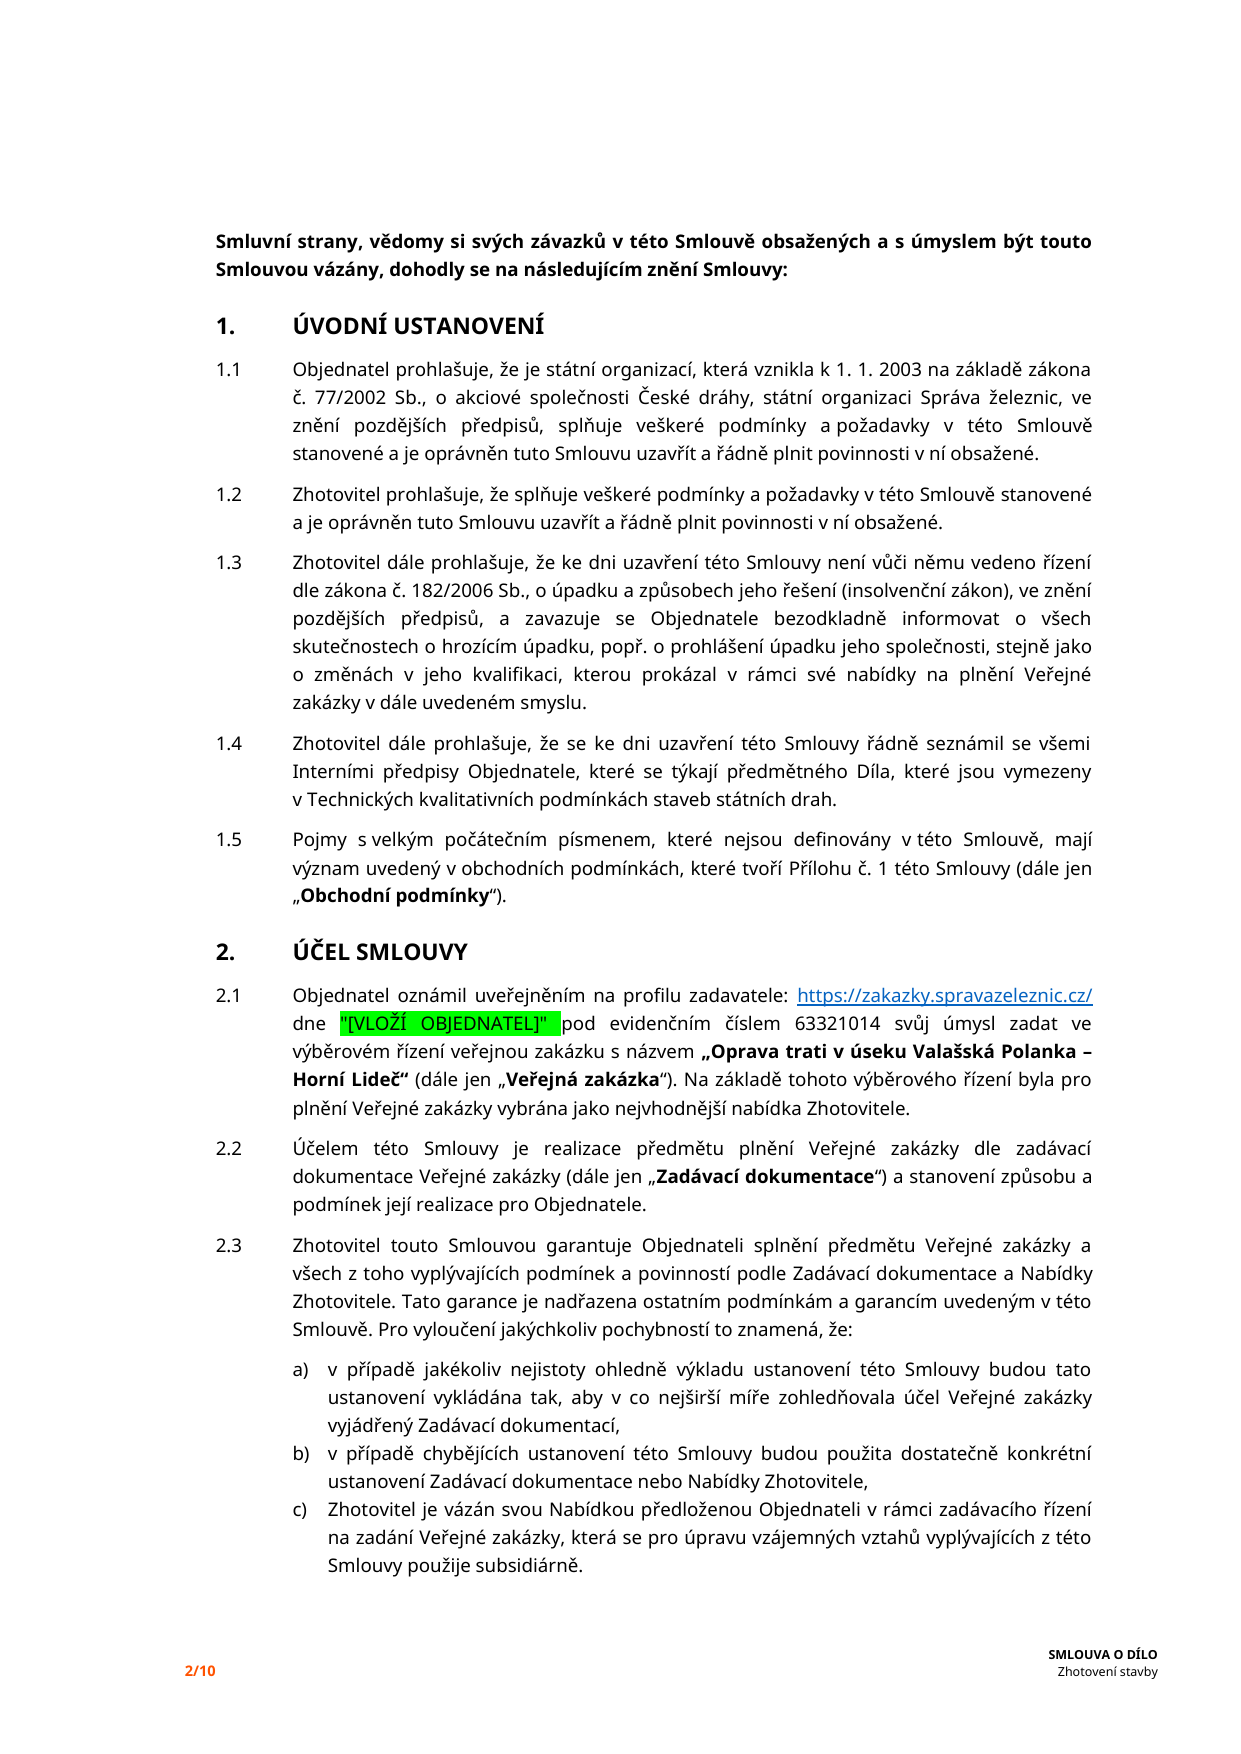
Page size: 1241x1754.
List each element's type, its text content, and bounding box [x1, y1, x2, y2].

text Objednatel prohlašuje, že je státní organizací, která vznikla k 1. 1. 2003 na základě zákona č. 77/2002 Sb., o akciové společnosti České dráhy, státní organizaci Správa železnic, ve znění pozdějších předpisů, splňuje veškeré podmínky a požadavky v této Smlouvě stanovené a je oprávněn tuto Smlouvu uzavřít a řádně plnit povinnosti v ní obsažené. [216, 356, 1093, 466]
text Zhotovitel je vázán svou Nabídkou předloženou Objednateli v rámci zadávacího řízení na zadání Veřejné zakázky, která se pro úpravu vzájemných vztahů vyplývajících z této Smlouvy použije subsidiárně. [292, 1497, 1093, 1578]
text Zhotovitel dále prohlašuje, že se ke dni uzavření této Smlouvy řádně seznámil se všemi Interními předpisy Objednatele, které se týkají předmětného Díla, které jsou vymezeny v Technických kvalitativních podmínkách staveb státních drah. [216, 730, 1093, 812]
text v případě chybějících ustanovení této Smlouvy budou použita dostatečně konkrétní ustanovení Zadávací dokumentace nebo Nabídky Zhotovitele, [292, 1441, 1093, 1494]
text Zhotovitel prohlašuje, že splňuje veškeré podmínky a požadavky v této Smlouvě stanovené a je oprávněn tuto Smlouvu uzavřít a řádně plnit povinnosti v ní obsažené. [216, 481, 1093, 534]
text Objednatel oznámil uveřejněním na profilu zadavatele: https://zakazky.spravazeleznic.cz/ dne pod evidenčním číslem 63321014 svůj úmysl zadat ve výběrovém řízení veřejnou zakázku s názvem „Oprava trati v úseku Valašská Polanka – Horní Lideč“ (dále jen „Veřejná zakázka“). Na základě tohoto výběrového řízení byla pro plnění Veřejné zakázky vybrána jako nejvhodnější nabídka Zhotovitele. [216, 983, 1093, 1120]
text v případě jakékoliv nejistoty ohledně výkladu ustanovení této Smlouvy budou tato ustanovení vykládána tak, aby v co nejširší míře zohledňovala účel Veřejné zakázky vyjádřený Zadávací dokumentací, [292, 1356, 1093, 1438]
text Účelem této Smlouvy je realizace předmětu plnění Veřejné zakázky dle zadávací dokumentace Veřejné zakázky (dále jen „Zadávací dokumentace“) a stanovení způsobu a podmínek její realizace pro Objednatele. [216, 1135, 1093, 1217]
text Pojmy s velkým počátečním písmenem, které nejsou definovány v této Smlouvě, mají význam uvedený v obchodních podmínkách, které tvoří Přílohu č. 1 této Smlouvy (dále jen „Obchodní podmínky“). [216, 827, 1093, 908]
text Smluvní strany, vědomy si svých závazků v této Smlouvě obsažených a s úmyslem být touto Smlouvou vázány, dohodly se na následujícím znění Smlouvy: [216, 228, 1093, 282]
text Zhotovitel dále prohlašuje, že ke dni uzavření této Smlouvy není vůči němu vedeno řízení dle zákona č. 182/2006 Sb., o úpadku a způsobech jeho řešení (insolvenční zákon), ve znění pozdějších předpisů, a zavazuje se Objednatele bezodkladně informovat o všech skutečnostech o hrozícím úpadku, popř. o prohlášení úpadku jeho společnosti, stejně jako o změnách v jeho kvalifikaci, kterou prokázal v rámci své nabídky na plnění Veřejné zakázky v dále uvedeném smyslu. [216, 549, 1093, 715]
text ÚČEL SMLOUVY [216, 936, 1093, 967]
text ÚVODNÍ USTANOVENÍ [216, 309, 1093, 341]
text Zhotovitel touto Smlouvou garantuje Objednateli splnění předmětu Veřejné zakázky a všech z toho vyplývajících podmínek a povinností podle Zadávací dokumentace a Nabídky Zhotovitele. Tato garance je nadřazena ostatním podmínkám a garancím uvedeným v této Smlouvě. Pro vyloučení jakýchkoliv pochybností to znamená, že: [216, 1232, 1093, 1341]
